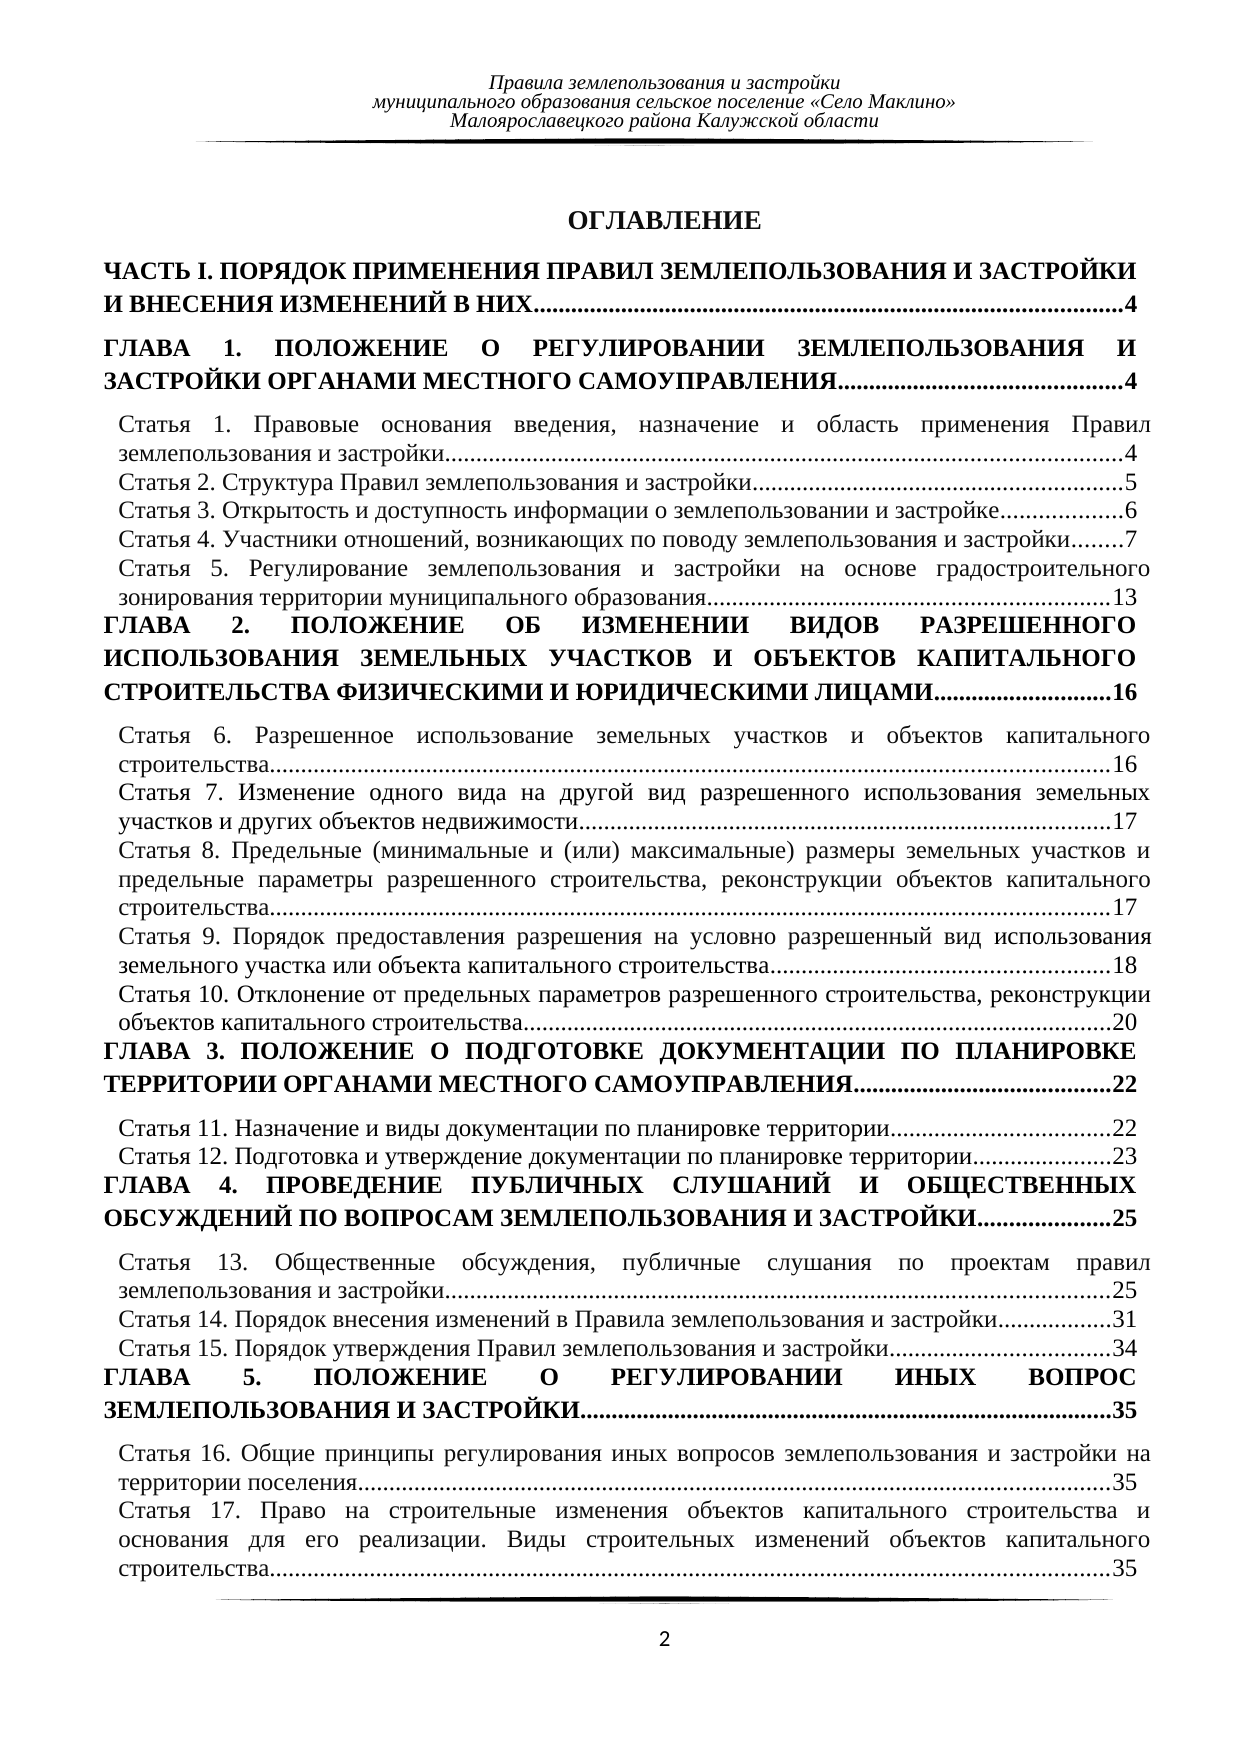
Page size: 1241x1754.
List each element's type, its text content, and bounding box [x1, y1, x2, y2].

text Глава 2. Положение об изменении видов разрешенного использования земельных участков и объектов капитального строительства физическими и юридическими лицами 16 [103, 611, 1137, 705]
picture [195, 137, 1093, 146]
text Статья 10. Отклонение от предельных параметров разрешенного строительства, реконструкции объектов капитального строительства 20 [118, 979, 1152, 1036]
text Статья 5. Регулирование землепользования и застройки на основе градостроительного зонирования территории муниципального образования 13 [118, 553, 1152, 611]
text Часть I. Порядок применения правил землепользования и застройки и внесения изменений в них 4 [103, 256, 1137, 318]
text ОГЛАВЛЕНИЕ [177, 204, 1152, 236]
text Глава 5. Положение о регулировании иных вопрос землепользования и застройки 35 [103, 1362, 1137, 1423]
text Статья 6. Разрешенное использование земельных участков и объектов капитального строительства 16 [118, 720, 1152, 777]
text Статья 1. Правовые основания введения, назначение и область применения Правил землепользования и застройки 4 [118, 409, 1152, 467]
text Статья 9. Порядок предоставления разрешения на условно разрешенный вид использования земельного участка или объекта капитального строительства 18 [118, 921, 1152, 979]
text Глава 4. Проведение публичных слушаний и общественных обсуждений по вопросам землепользования и застройки 25 [103, 1170, 1137, 1232]
text Статья 13. Общественные обсуждения, публичные слушания по проектам правил землепользования и застройки 25 [118, 1247, 1152, 1304]
text Статья 8. Предельные (минимальные и (или) максимальные) размеры земельных участков и предельные параметры разрешенного строительства, реконструкции объектов капитального строительства 17 [118, 835, 1152, 921]
picture [215, 1596, 1113, 1604]
text Статья 11. Назначение и виды документации по планировке территории 22 [118, 1113, 1152, 1141]
text Статья 16. Общие принципы регулирования иных вопросов землепользования и застройки на территории поселения 35 [118, 1438, 1152, 1496]
text Статья 12. Подготовка и утверждение документации по планировке территории 23 [118, 1141, 1152, 1170]
text Статья 7. Изменение одного вида на другой вид разрешенного использования земельных участков и других объектов недвижимости 17 [118, 777, 1152, 835]
text Статья 4. Участники отношений, возникающих по поводу землепользования и застройки 7 [118, 524, 1152, 553]
text Глава 1. Положение о регулировании землепользования и застройки органами местного самоуправления 4 [103, 333, 1137, 394]
text Статья 17. Право на строительные изменения объектов капитального строительства и основания для его реализации. Виды строительных изменений объектов капитального строительства 35 [118, 1496, 1152, 1582]
text Статья 2. Структура Правил землепользования и застройки 5 [118, 467, 1152, 496]
text Статья 15. Порядок утверждения Правил землепользования и застройки 34 [118, 1333, 1152, 1362]
text Статья 3. Открытость и доступность информации о землепользовании и застройке 6 [118, 496, 1152, 524]
text Статья 14. Порядок внесения изменений в Правила землепользования и застройки 31 [118, 1304, 1152, 1333]
text Глава 3. Положение о подготовке документации по планировке территории органами местного самоуправления 22 [103, 1036, 1137, 1098]
